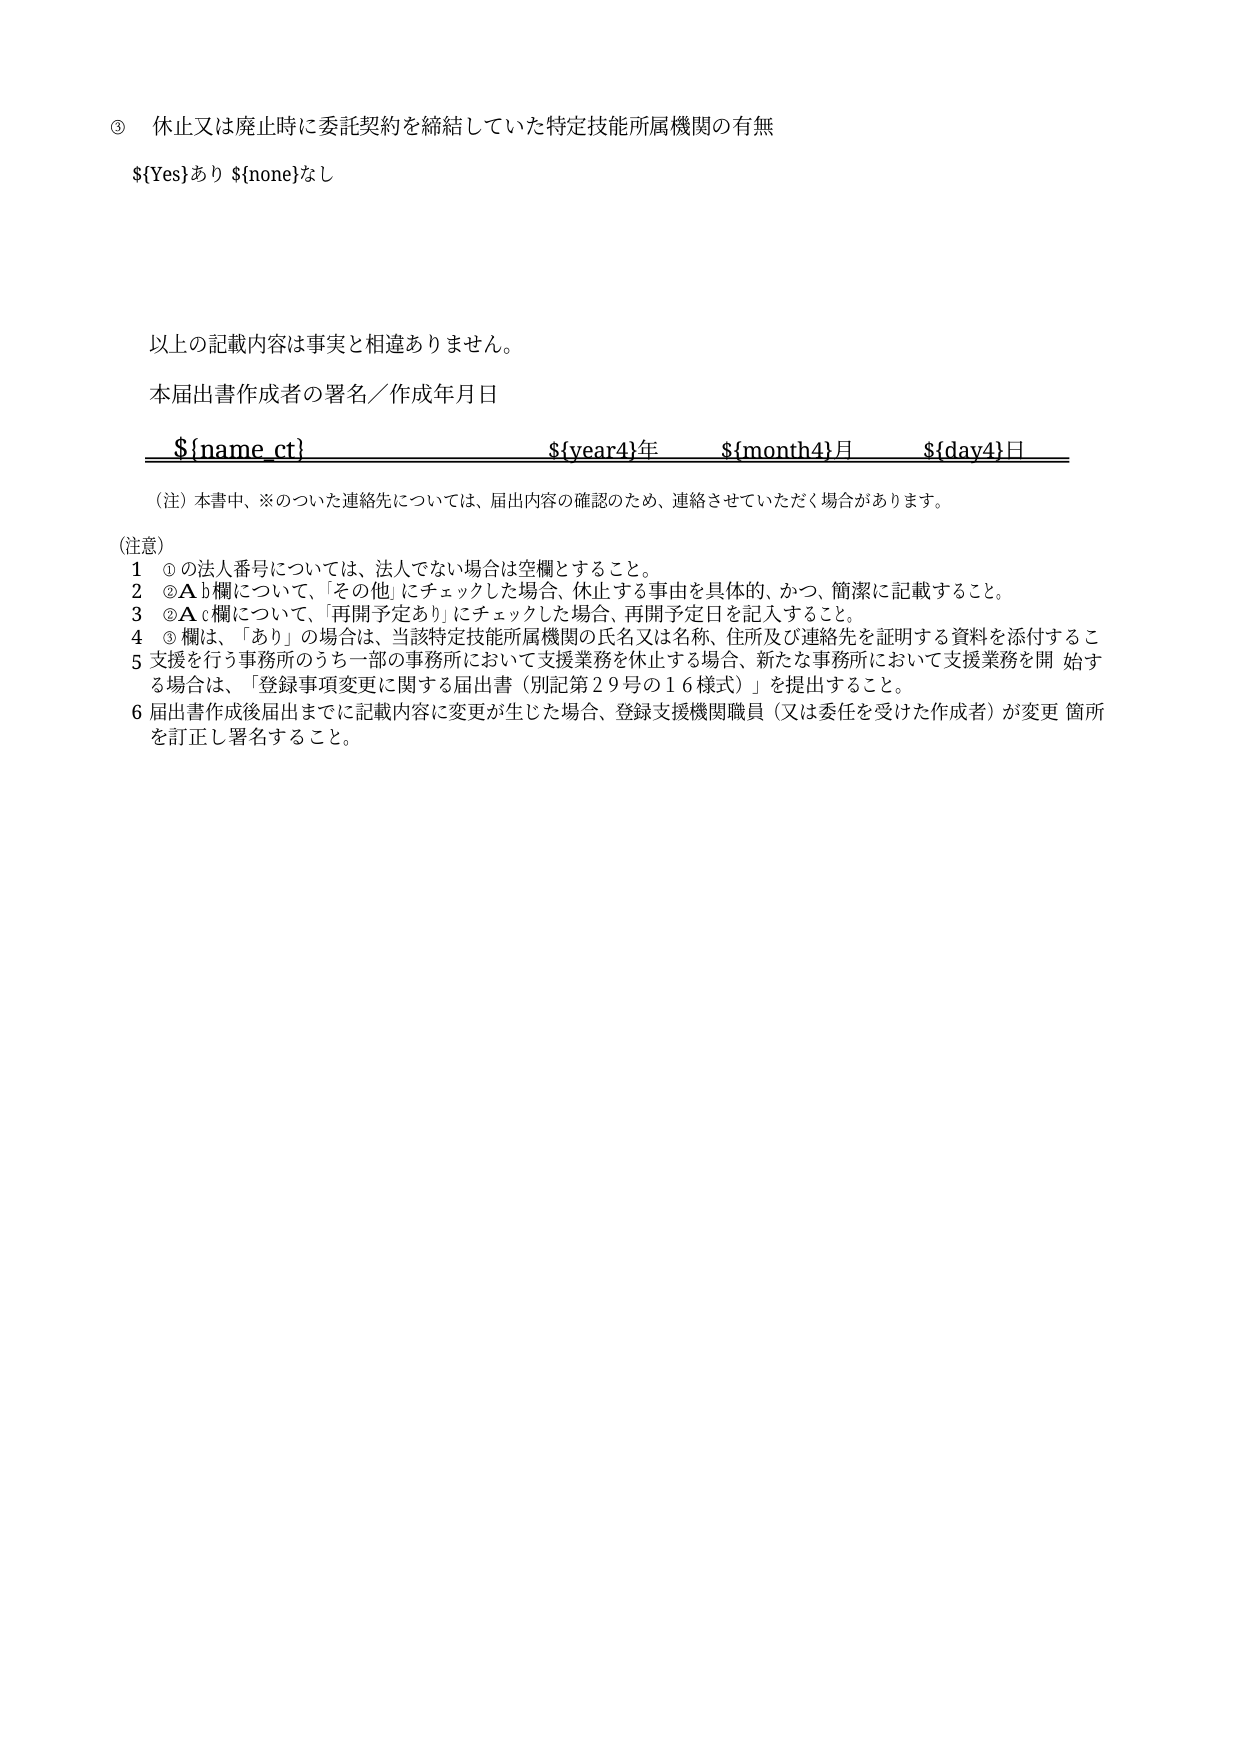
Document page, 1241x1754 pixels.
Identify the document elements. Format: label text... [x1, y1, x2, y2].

text ${Yes}あり ${none}なし [98, 159, 1134, 188]
list 届出書作成後届出までに記載内容に変更が生じた場合、登録支援機関職員（又は委任を受けた作成者）が変更 箇所を訂正し署名すること。 [131, 699, 1106, 750]
list ②Aｃ欄について、「再開予定あり」にチェックした場合、再開予定日を記入すること。 [131, 603, 1134, 626]
text （注意） [110, 534, 1134, 558]
list ①の法人番号については、法人でない場合は空欄とすること。 [131, 558, 1134, 581]
list 支援を行う事務所のうち一部の事務所において支援業務を休止する場合、新たな事務所において支援業務を開 始する場合は、「登録事項変更に関する届出書（別記第２９号の１６様式）」を提出すること。 [131, 649, 1103, 698]
text （注）本書中、※のついた連絡先については、届出内容の確認のため、連絡させていただく場合があります。 [149, 487, 1134, 512]
list ②Aｂ欄について、「その他」にチェックした場合、休止する事由を具体的、かつ、簡潔に記載すること。 [131, 581, 1134, 603]
subtitle 以上の記載内容は事実と相違ありません。本届出書作成者の署名／作成年月日 [149, 327, 536, 409]
list ③欄は、「あり」の場合は、当該特定技能所属機関の氏名又は名称、住所及び連絡先を証明する資料を添付するこ [131, 626, 1134, 649]
text ${name_ct} ${year4}年 ${month4}月 ${day4}日 [98, 429, 1134, 467]
subtitle ③ 休止又は廃止時に委託契約を締結していた特定技能所属機関の有無 [110, 109, 1134, 141]
